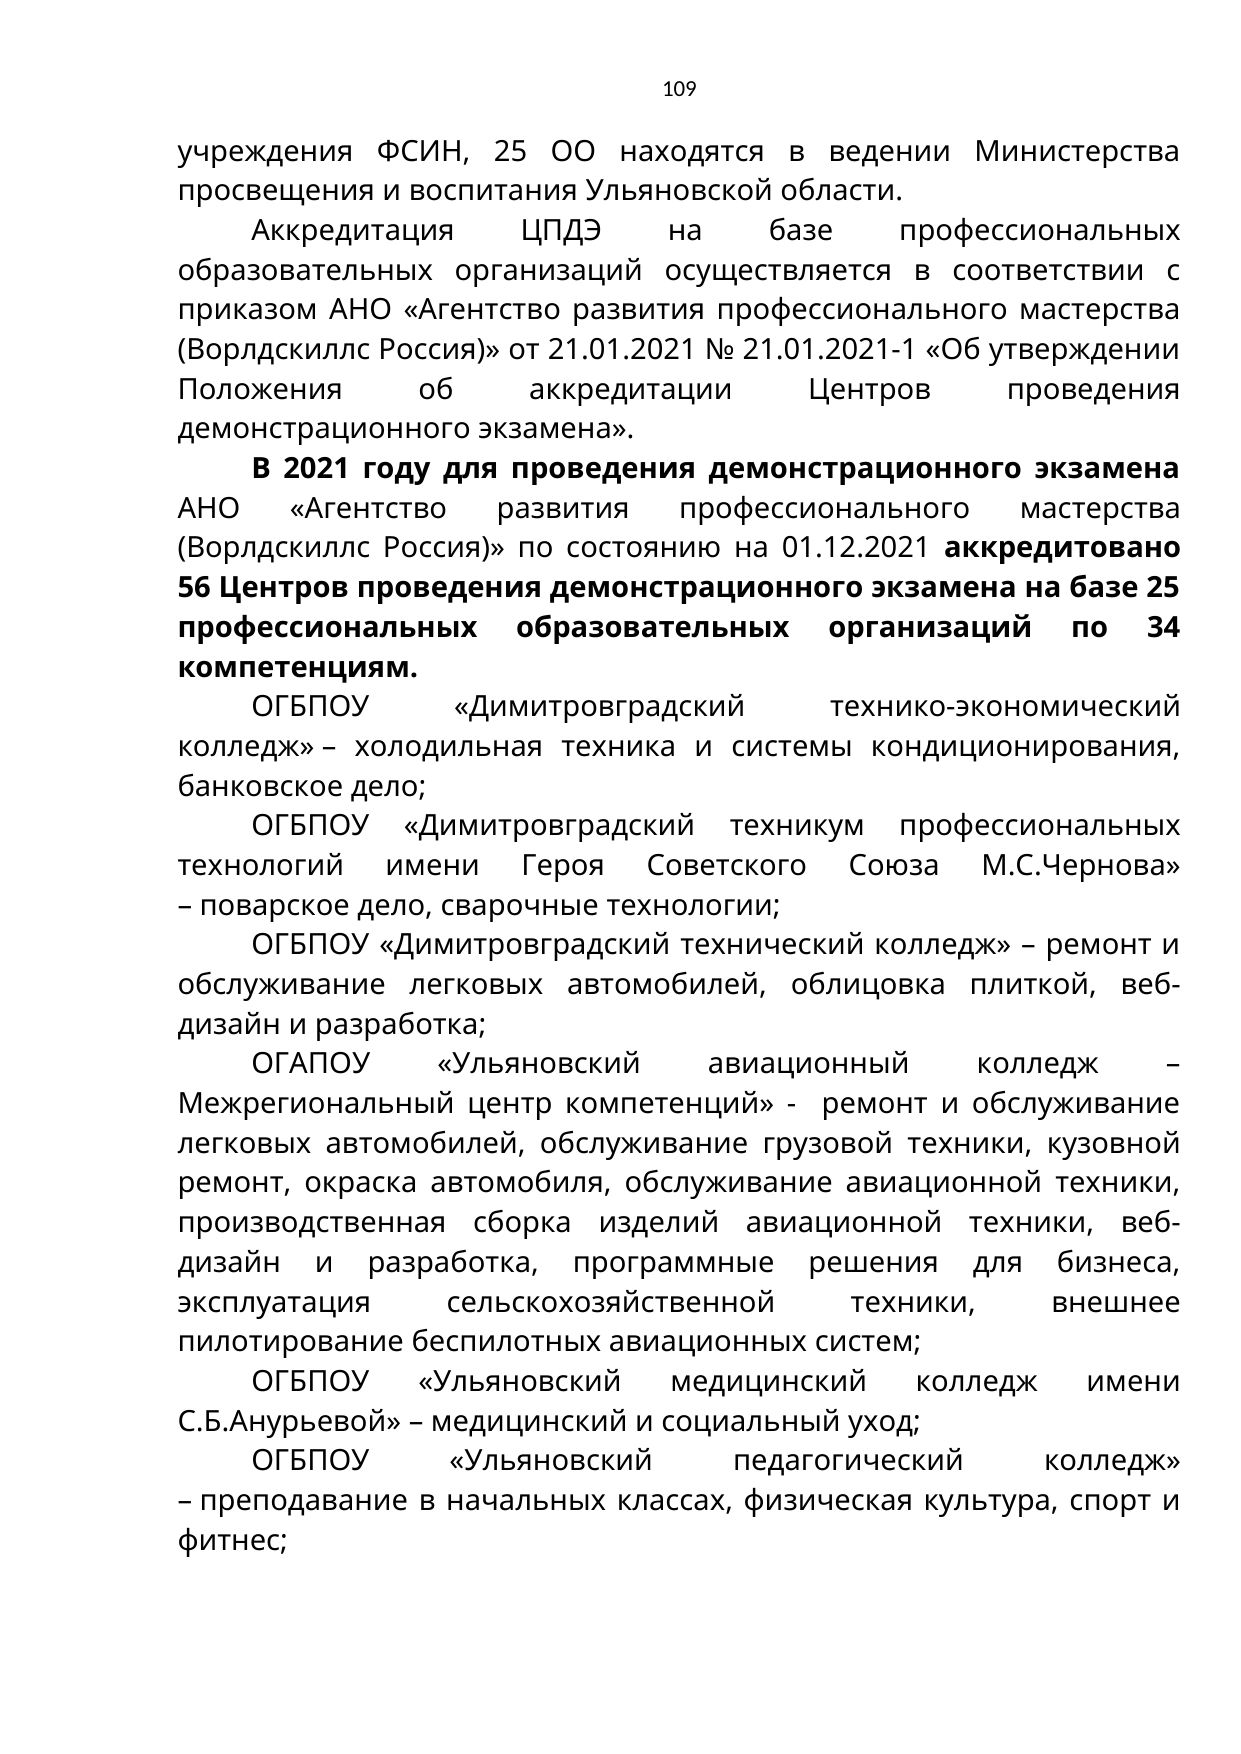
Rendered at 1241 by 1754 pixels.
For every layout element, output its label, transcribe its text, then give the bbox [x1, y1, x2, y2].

text ОГБПОУ «Ульяновский педагогический колледж» – преподавание в начальных классах, физическая культура, спорт и фитнес; [177, 1439, 1181, 1559]
text ОГБПОУ «Димитровградский технико-экономический колледж» – холодильная техника и системы кондиционирования, банковское дело; [177, 686, 1181, 804]
text ОГБПОУ «Ульяновский медицинский колледж имени С.Б.Анурьевой» – медицинский и социальный уход; [177, 1360, 1181, 1439]
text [177, 130, 1181, 209]
text В 2021 году для проведения демонстрационного экзамена АНО «Агентство развития профессионального мастерства (Ворлдскиллс Россия)» по состоянию на 01.12.2021 аккредитовано 56 Центров проведения демонстрационного экзамена на базе 25 профессиональных образовательных организаций по 34 компетенциям. [177, 447, 1181, 686]
text ОГБПОУ «Димитровградский технический колледж» – ремонт и обслуживание легковых автомобилей, облицовка плиткой, веб-дизайн и разработка; [177, 924, 1181, 1043]
text ОГБПОУ «Димитровградский техникум профессиональных технологий имени Героя Советского Союза М.С.Чернова» – поварское дело, сварочные технологии; [177, 804, 1181, 924]
text Аккредитация ЦПДЭ на базе профессиональных образовательных организаций осуществляется в соответствии с приказом АНО «Агентство развития профессионального мастерства (Ворлдскиллс Россия)» от 21.01.2021 № 21.01.2021-1 «Об утверждении Положения об аккредитации Центров проведения демонстрационного экзамена». [177, 209, 1181, 447]
text ОГАПОУ «Ульяновский авиационный колледж – Межрегиональный центр компетенций» - ремонт и обслуживание легковых автомобилей, обслуживание грузовой техники, кузовной ремонт, окраска автомобиля, обслуживание авиационной техники, производственная сборка изделий авиационной техники, веб-дизайн и разработка, программные решения для бизнеса, эксплуатация сельскохозяйственной техники, внешнее пилотирование беспилотных авиационных систем; [177, 1043, 1181, 1360]
